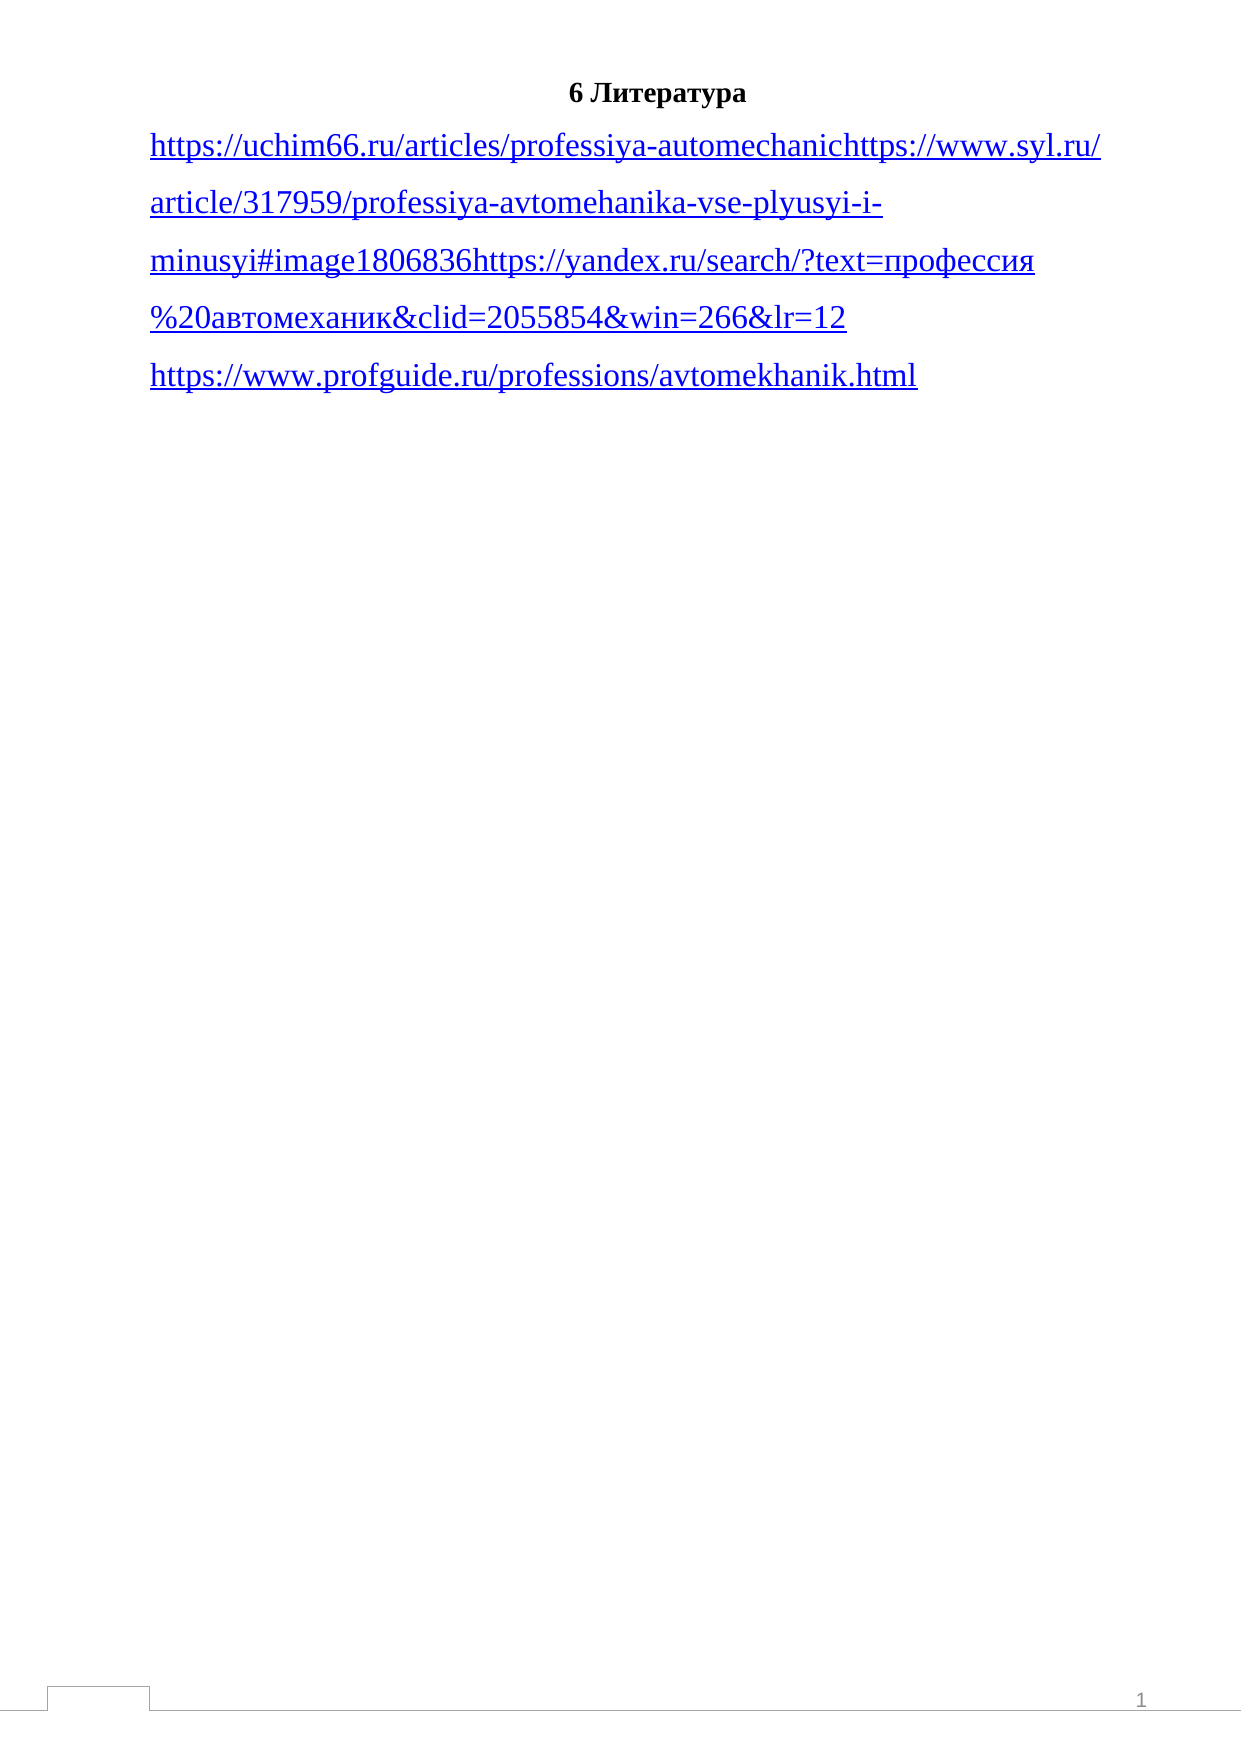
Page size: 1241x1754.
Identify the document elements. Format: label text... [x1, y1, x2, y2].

list https://www.profguide.ru/professions/avtomekhanik.html [150, 355, 1165, 394]
list 6 Литература [150, 75, 1165, 108]
list https://uchim66.ru/articles/professiya-automechanichttps://www.syl.ru/article/317959/professiya-avtomehanika-vse-plyusyi-i-minusyi#image1806836https://yandex.ru/search/?text=профессия%20автомеханик&clid=2055854&win=266&lr=12 [150, 125, 1165, 336]
